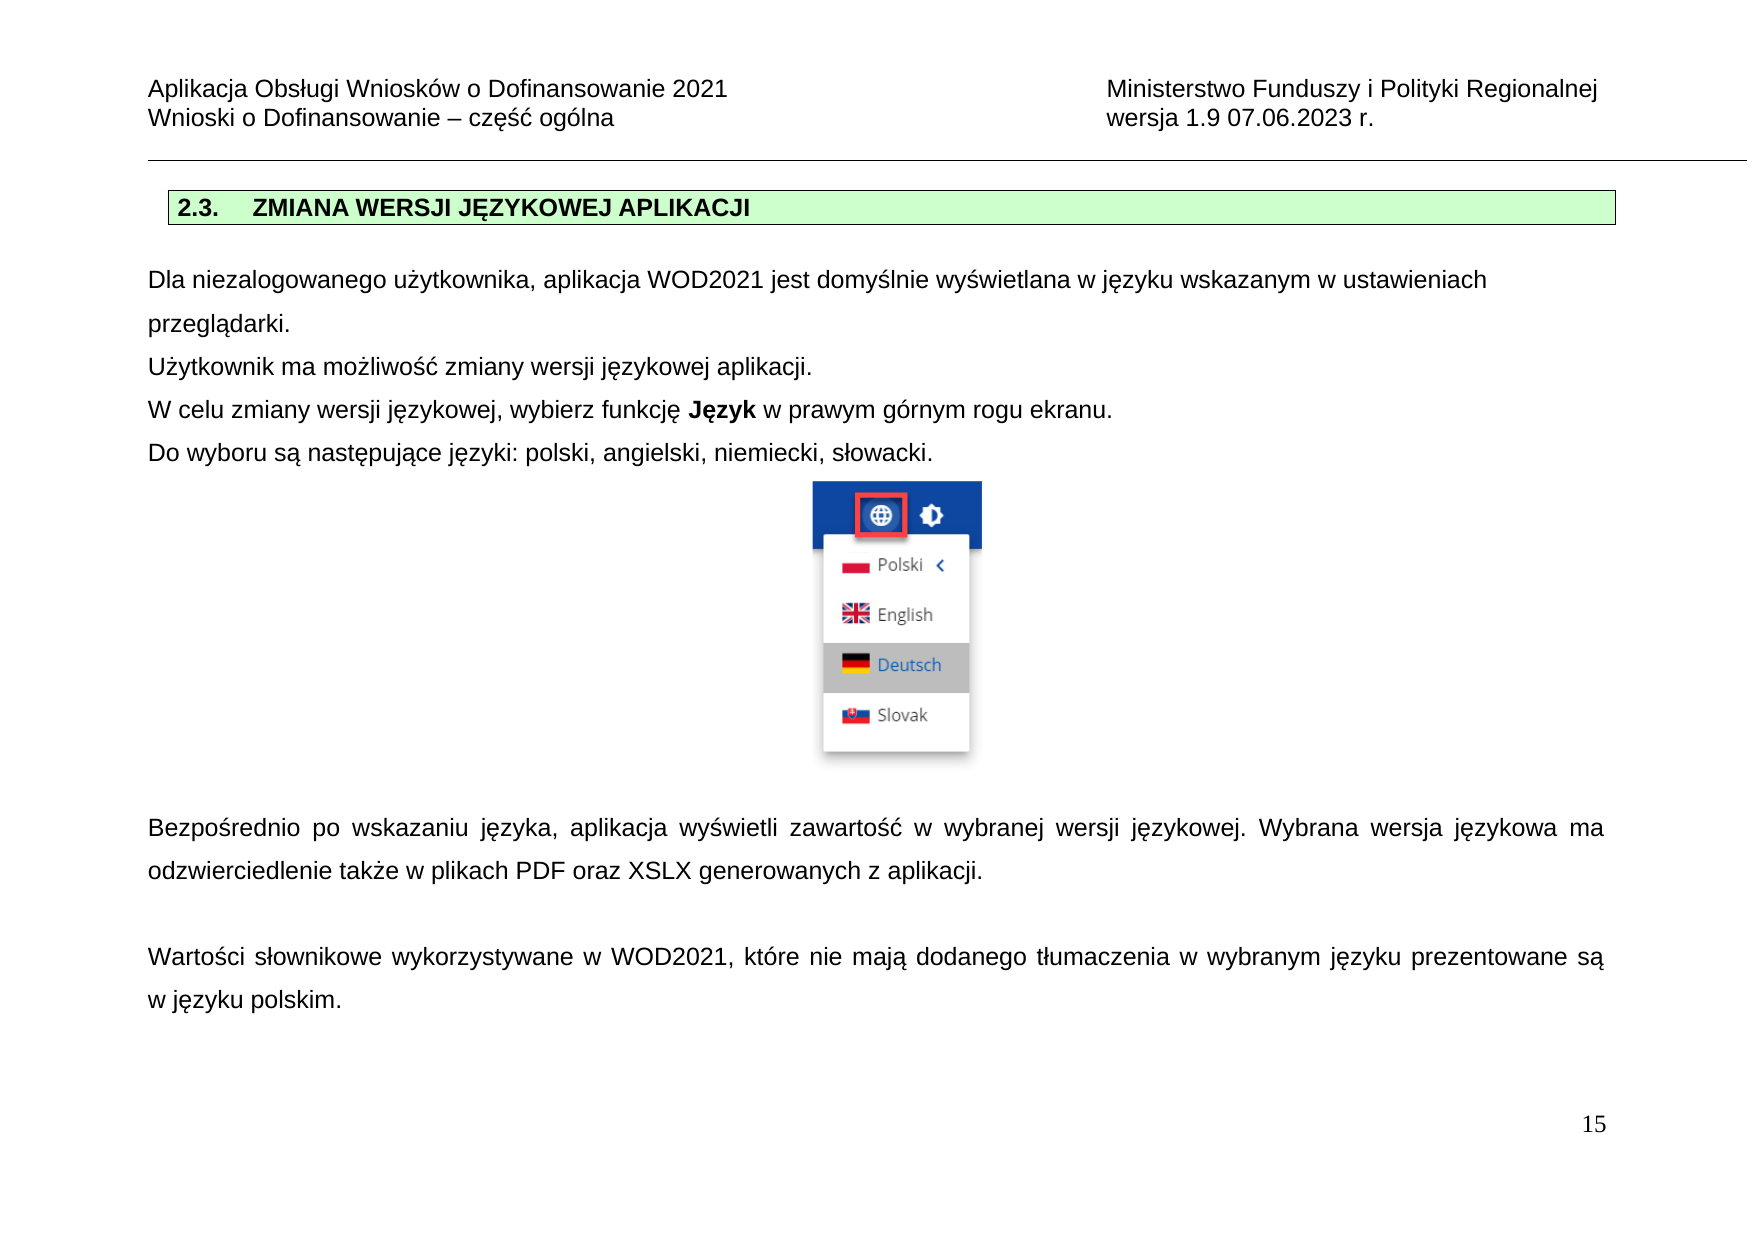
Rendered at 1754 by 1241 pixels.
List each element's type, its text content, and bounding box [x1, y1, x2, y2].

text Bezpośrednio po wskazaniu języka, aplikacja wyświetli zawartość w wybranej wersji językowej. Wybrana wersja językowa ma odzwierciedlenie także w plikach PDF oraz XSLX generowanych z aplikacji. [148, 812, 1606, 884]
picture [812, 481, 983, 784]
text Użytkownik ma możliwość zmiany wersji językowej aplikacji. [148, 352, 1606, 381]
text Do wyboru są następujące języki: polski, angielski, niemiecki, słowacki. [148, 438, 1606, 467]
text Wartości słownikowe wykorzystywane w WOD2021, które nie mają dodanego tłumaczenia w wybranym języku prezentowane są w języku polskim. [148, 942, 1606, 1014]
text W celu zmiany wersji językowej, wybierz funkcję Język w prawym górnym rogu ekranu. [148, 395, 1606, 424]
text Dla niezalogowanego użytkownika, aplikacja WOD2021 jest domyślnie wyświetlana w języku wskazanym w ustawieniach przeglądarki. [148, 266, 1606, 337]
subtitle ZMIANA WERSJI JĘZYKOWEJ APLIKACJI [169, 191, 1615, 224]
